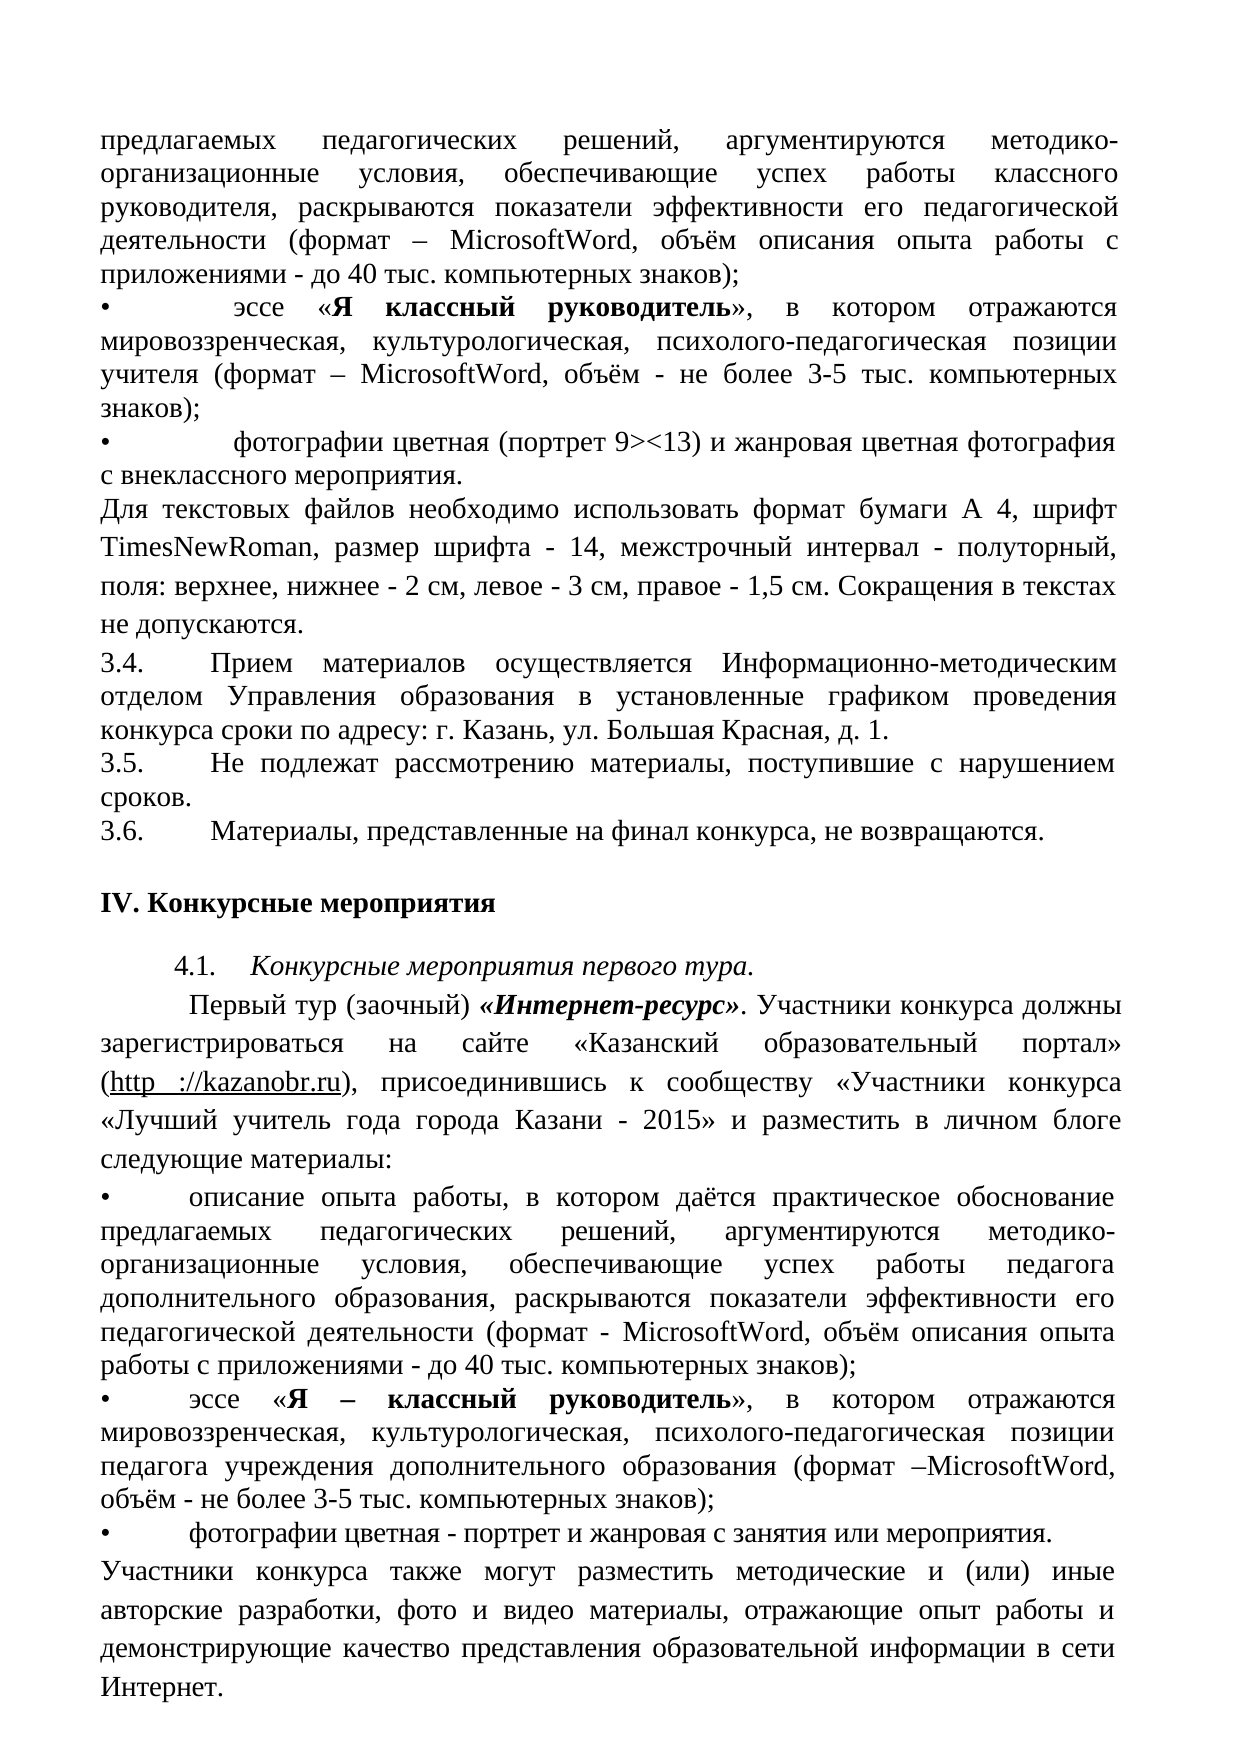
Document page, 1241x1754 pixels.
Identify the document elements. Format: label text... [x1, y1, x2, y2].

text 4.1. Конкурсные мероприятия первого тура. [100, 948, 1122, 982]
list Не подлежат рассмотрению материалы, поступившие с нарушением сроков. [100, 746, 1115, 813]
list фотографии цветная (портрет 9><13) и жанровая цветная фотография с внеклассного мероприятия. [100, 424, 1116, 491]
list Прием материалов осуществляется Информационно-методическим отделом Управления образования в установленные графиком проведения конкурса сроки по адресу: г. Казань, ул. Большая Красная, д. 1. [100, 645, 1117, 746]
text Первый тур (заочный) «Интернет-ресурс». Участники конкурса должны зарегистрироваться на сайте «Казанский образовательный портал» (http ://kazanobr.ru), присоединившись к сообществу «Участники конкурса «Лучший учитель года города Казани - 2015» и разместить в личном блоге следующие материалы: [100, 987, 1122, 1174]
list эссе «Я – классный руководитель», в котором отражаются мировоззренческая, культурологическая, психолого-педагогическая позиции педагога учреждения дополнительного образования (формат –MicrosoftWord, объём - не более 3-5 тыс. компьютерных знаков); [100, 1381, 1115, 1515]
text IV. Конкурсные мероприятия [100, 885, 1122, 918]
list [100, 122, 1119, 289]
text Участники конкурса также могут разместить методические и (или) иные авторские разработки, фото и видео материалы, отражающие опыт работы и демонстрирующие качество представления образовательной информации в сети Интернет. [100, 1553, 1115, 1703]
text • фотографии цветная - портрет и жанровая с занятия или мероприятия. [100, 1515, 1115, 1548]
list Материалы, представленные на финал конкурса, не возвращаются. [100, 813, 1122, 846]
list эссе «Я классный руководитель», в котором отражаются мировоззренческая, культурологическая, психолого-педагогическая позиции учителя (формат – MicrosoftWord, объём - не более 3-5 тыс. компьютерных знаков); [100, 289, 1117, 424]
text Для текстовых файлов необходимо использовать формат бумаги А 4, шрифт TimesNewRoman, размер шрифта - 14, межстрочный интервал - полуторный, поля: верхнее, нижнее - 2 см, левое - 3 см, правое - 1,5 см. Сокращения в текстах не допускаются. [100, 491, 1118, 640]
list описание опыта работы, в котором даётся практическое обоснование предлагаемых педагогических решений, аргументируются методико-организационные условия, обеспечивающие успех работы педагога дополнительного образования, раскрываются показатели эффективности его педагогической деятельности (формат - MicrosoftWord, объём описания опыта работы с приложениями - до 40 тыс. компьютерных знаков); [100, 1179, 1115, 1381]
